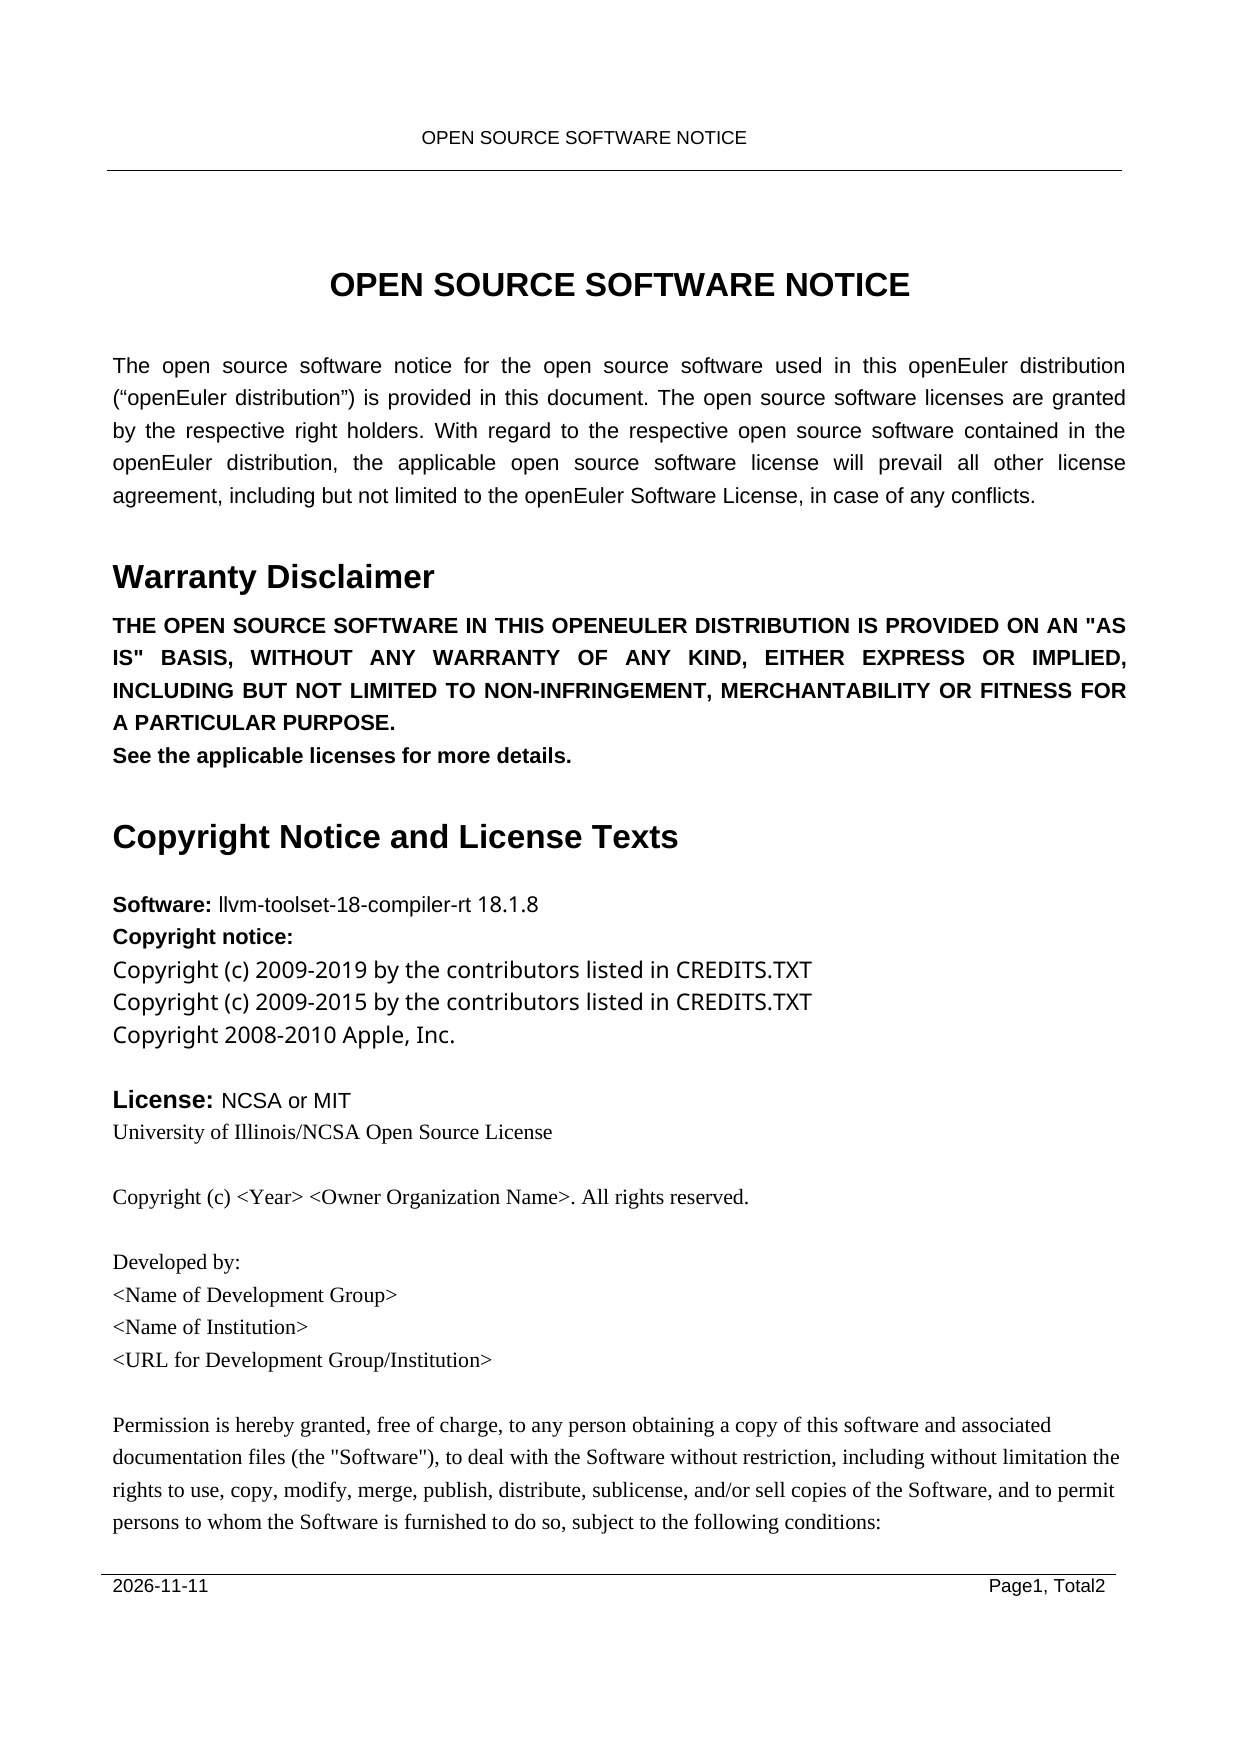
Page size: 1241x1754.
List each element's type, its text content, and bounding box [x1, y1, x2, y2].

text Software: llvm-toolset-18-compiler-rt 18.1.8 [112, 888, 1128, 921]
text The open source software notice for the open source software used in this openEuler distribution (“openEuler distribution”) is provided in this document. The open source software licenses are granted by the respective right holders. With regard to the respective open source software contained in the openEuler distribution, the applicable open source software license will prevail all other license agreement, including but not limited to the openEuler Software License, in case of any conflicts. [112, 349, 1128, 511]
text OPEN SOURCE SOFTWARE NOTICE [112, 251, 1128, 316]
text Copyright 2008-2010 Apple, Inc. [112, 1018, 1128, 1083]
text Copyright (c) 2009-2015 by the contributors listed in CREDITS.TXT [112, 986, 1128, 1018]
text License: NCSA or MIT [112, 1083, 1128, 1116]
text Copyright notice: [112, 921, 1128, 953]
text THE OPEN SOURCE SOFTWARE IN THIS OPENEULER DISTRIBUTION IS PROVIDED ON AN "AS IS" BASIS, WITHOUT ANY WARRANTY OF ANY KIND, EITHER EXPRESS OR IMPLIED, INCLUDING BUT NOT LIMITED TO NON-INFRINGEMENT, MERCHANTABILITY OR FITNESS FOR A PARTICULAR PURPOSE. See the applicable licenses for more details. [112, 609, 1128, 771]
text Copyright (c) 2009-2019 by the contributors listed in CREDITS.TXT [112, 953, 1128, 986]
text Warranty Disclaimer [112, 544, 1128, 609]
text Copyright Notice and License Texts [112, 804, 1128, 869]
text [112, 1116, 1128, 1538]
